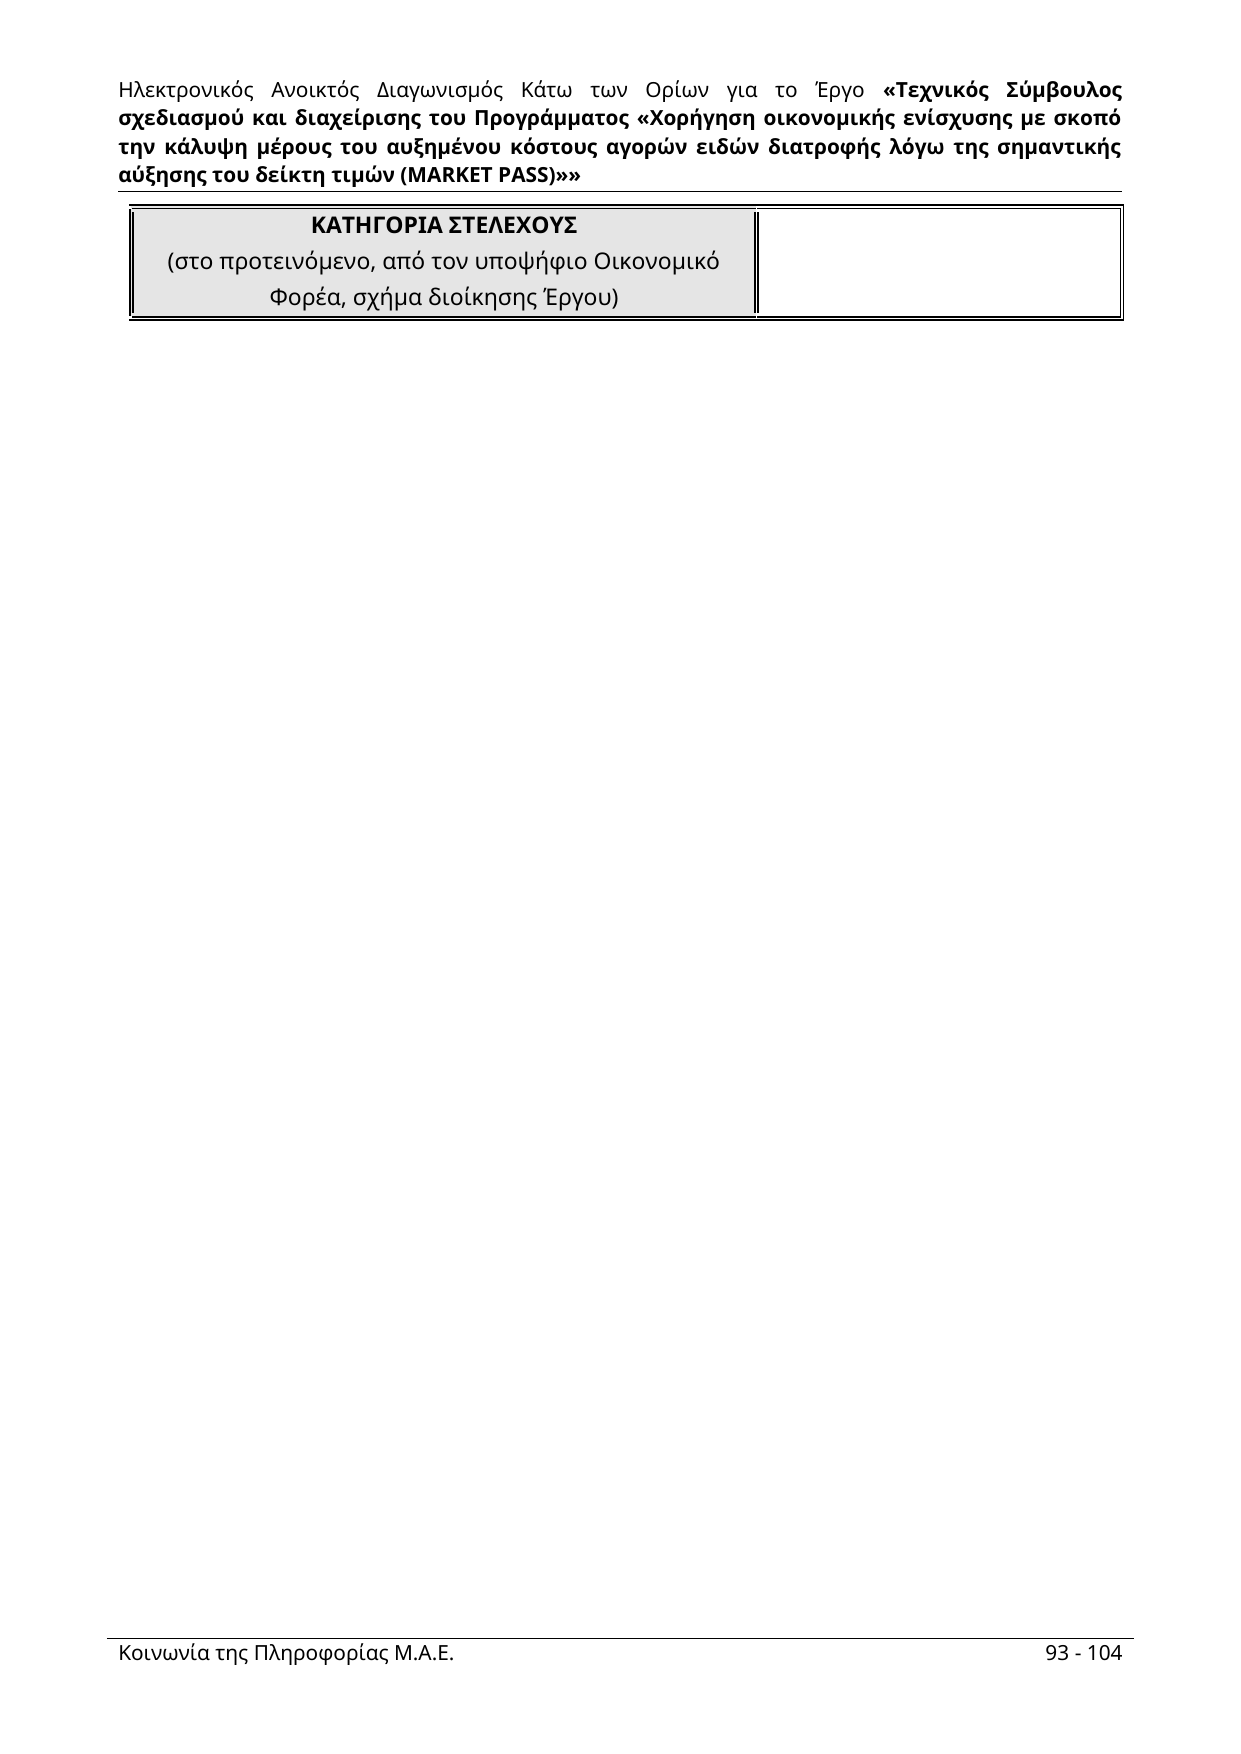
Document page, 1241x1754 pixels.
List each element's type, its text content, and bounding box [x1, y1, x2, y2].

table_cell ΚΑΤΗΓΟΡΙΑ ΣΤΕΛΕΧΟΥΣ (στο προτεινόμενο, από τον υποψήφιο Οικονομικό Φορέα, σχήμα διοίκησης Έργου) [131, 206, 756, 316]
table_cell [756, 206, 1122, 316]
